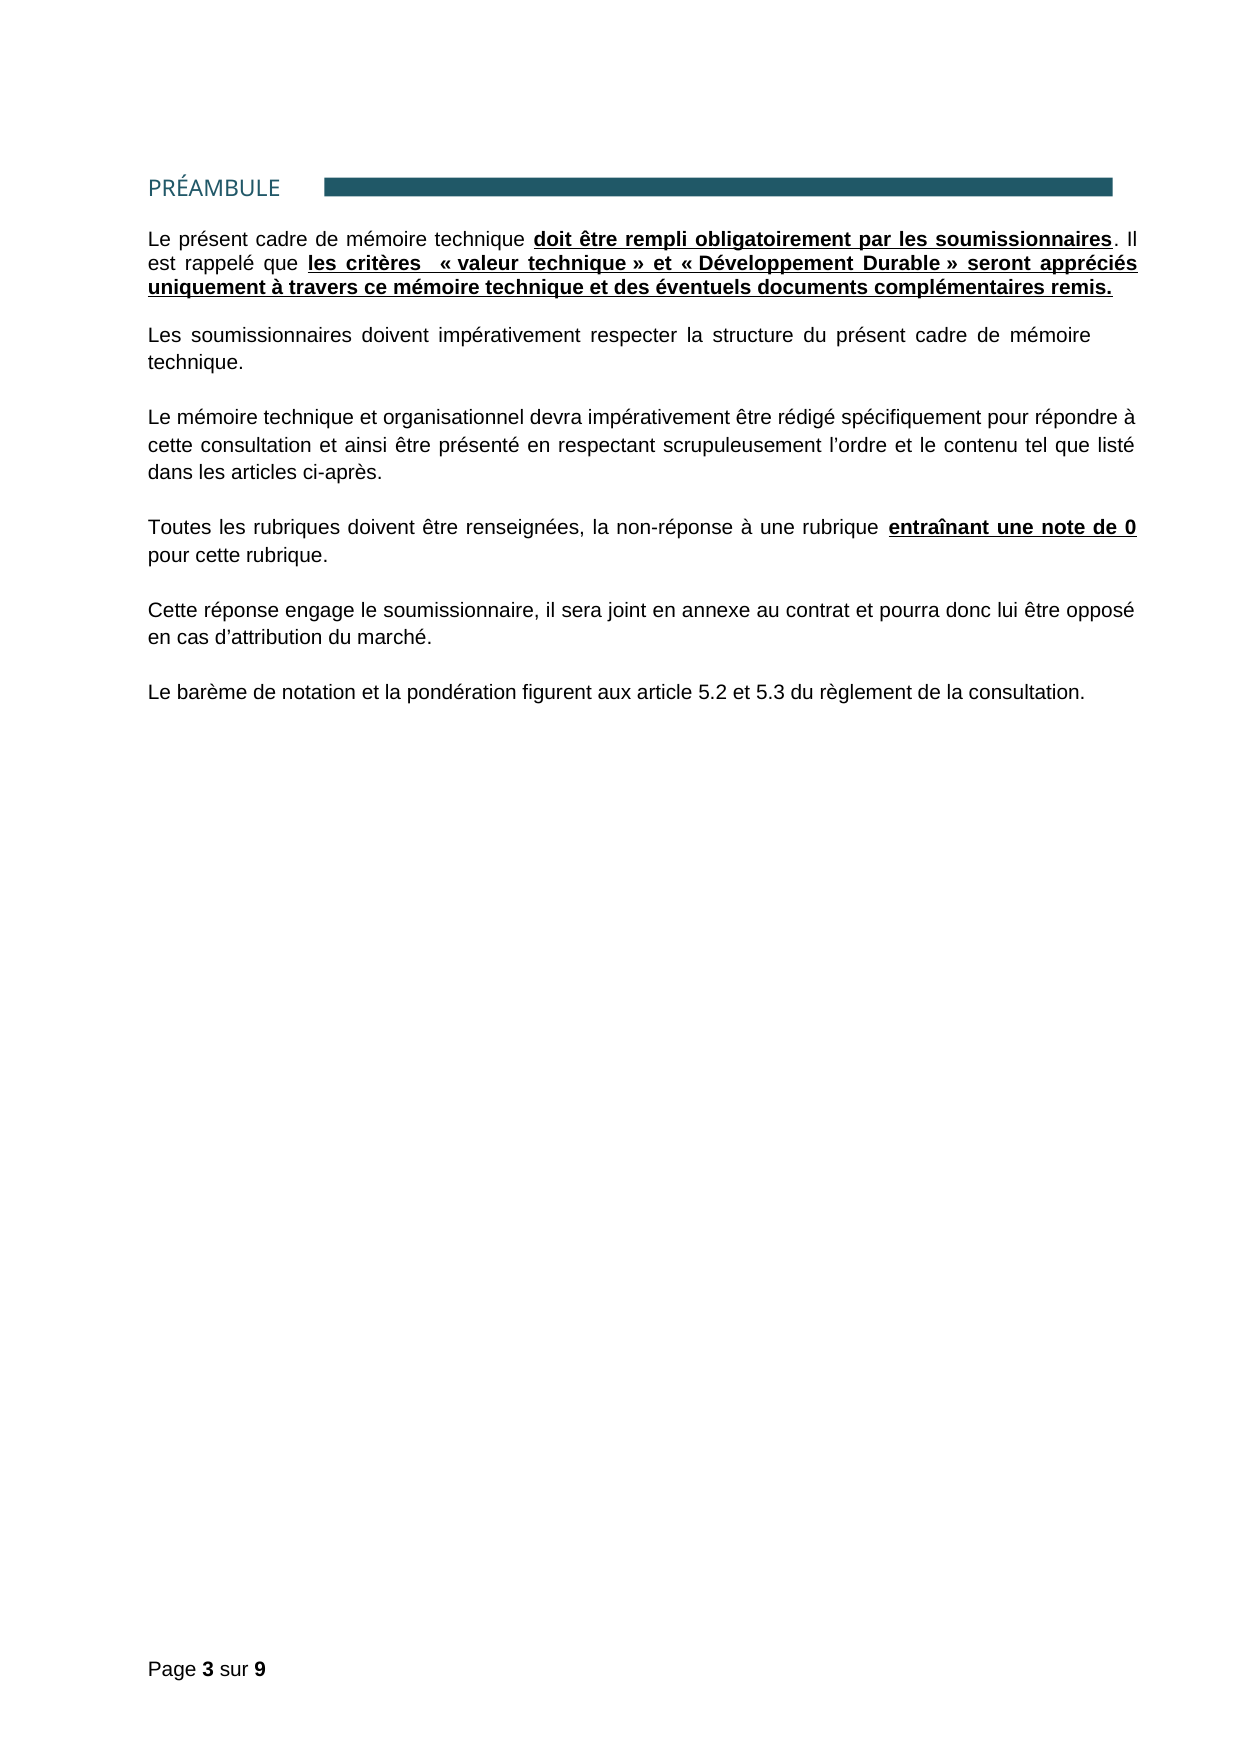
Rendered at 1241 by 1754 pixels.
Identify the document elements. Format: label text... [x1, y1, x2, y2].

text Toutes les rubriques doivent être renseignées, la non-réponse à une rubrique entraînant une note de 0 pour cette rubrique. [148, 515, 1137, 567]
subtitle Préambule [148, 172, 1092, 203]
text Les soumissionnaires doivent impérativement respecter la structure du présent cadre de mémoire technique. [148, 323, 1092, 374]
text Cette réponse engage le soumissionnaire, il sera joint en annexe au contrat et pourra donc lui être opposé en cas d’attribution du marché. [148, 598, 1137, 649]
text Le barème de notation et la pondération figurent aux article 5.2 et 5.3 du règlement de la consultation. [148, 680, 1092, 704]
text Le présent cadre de mémoire technique doit être rempli obligatoirement par les soumissionnaires. Il est rappelé que les critères « valeur technique » et « Développement Durable » seront appréciés uniquement à travers ce mémoire technique et des éventuels documents complémentaires remis. [148, 227, 1137, 299]
text Le mémoire technique et organisationnel devra impérativement être rédigé spécifiquement pour répondre à cette consultation et ainsi être présenté en respectant scrupuleusement l’ordre et le contenu tel que listé dans les articles ci-après. [148, 405, 1137, 484]
